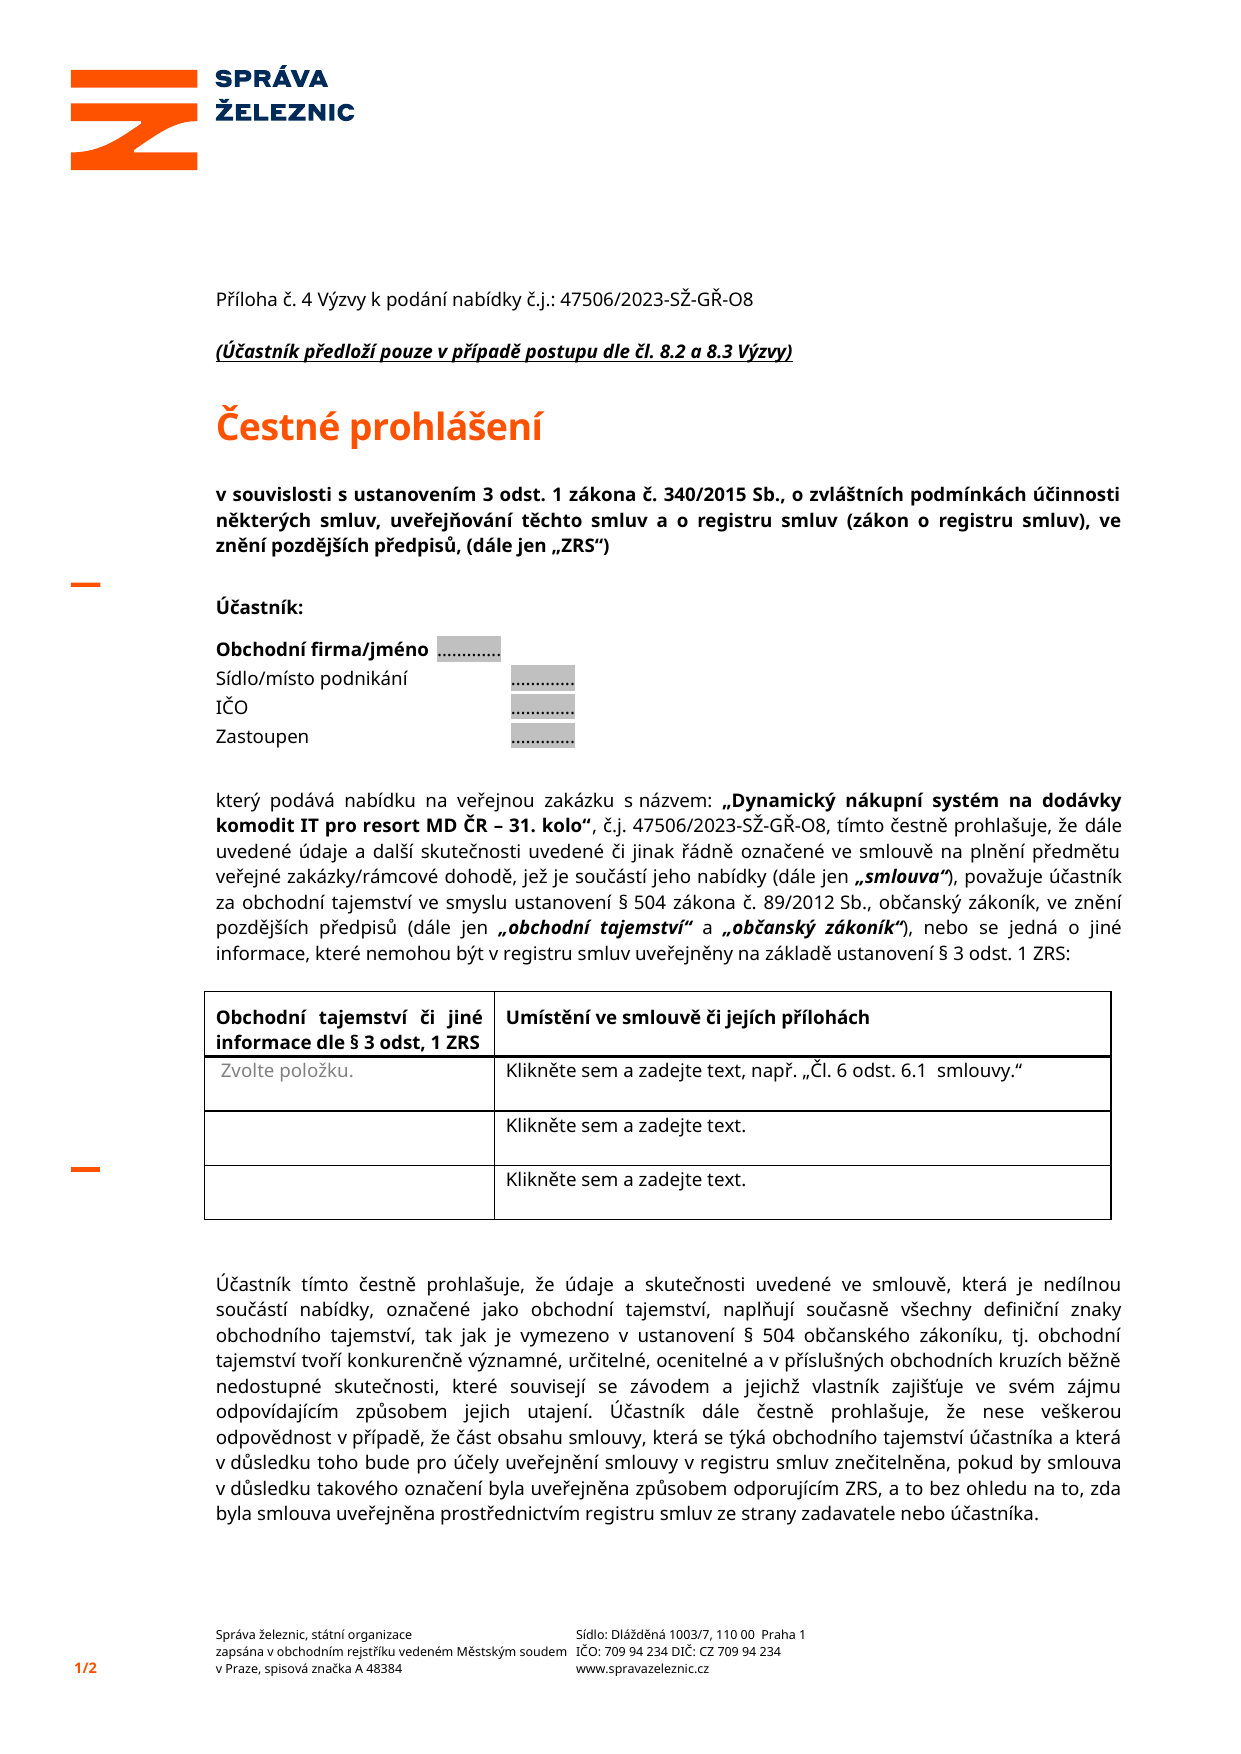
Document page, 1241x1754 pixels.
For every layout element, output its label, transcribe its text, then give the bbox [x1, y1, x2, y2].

text Účastník: [216, 590, 1122, 621]
subtitle Čestné prohlášení [216, 400, 1122, 451]
table_cell [205, 1112, 494, 1164]
text (Účastník předloží pouze v případě postupu dle čl. 8.2 a 8.3 Výzvy) [216, 339, 1122, 364]
text Obchodní firma/jméno …………. [216, 633, 1122, 662]
text v souvislosti s ustanovením 3 odst. 1 zákona č. 340/2015 Sb., o zvláštních podmínkách účinnosti některých smluv, uveřejňování těchto smluv a o registru smluv (zákon o registru smluv), ve znění pozdějších předpisů, (dále jen „ZRS“) [216, 481, 1122, 558]
table_cell [205, 1166, 494, 1219]
text IČO …………. [216, 691, 1122, 720]
text Účastník tímto čestně prohlašuje, že údaje a skutečnosti uvedené ve smlouvě, která je nedílnou součástí nabídky, označené jako obchodní tajemství, naplňují současně všechny definiční znaky obchodního tajemství, tak jak je vymezeno v ustanovení § 504 občanského zákoníku, tj. obchodní tajemství tvoří konkurenčně významné, určitelné, ocenitelné a v příslušných obchodních kruzích běžně nedostupné skutečnosti, které souvisejí se závodem a jejichž vlastník zajišťuje ve svém zájmu odpovídajícím způsobem jejich utajení. Účastník dále čestně prohlašuje, že nese veškerou odpovědnost v případě, že část obsahu smlouvy, která se týká obchodního tajemství účastníka a která v důsledku toho bude pro účely uveřejnění smlouvy v registru smluv znečitelněna, pokud by smlouva v důsledku takového označení byla uveřejněna způsobem odporujícím ZRS, a to bez ohledu na to, zda byla smlouva uveřejněna prostřednictvím registru smluv ze strany zadavatele nebo účastníka. [216, 1271, 1122, 1526]
text Příloha č. 4 Výzvy k podání nabídky č.j.: 47506/2023-SŽ-GŘ-O8 [216, 286, 1122, 311]
text Sídlo/místo podnikání …………. [216, 662, 1122, 691]
table_cell [205, 1058, 494, 1110]
text který podává nabídku na veřejnou zakázku s názvem: „Dynamický nákupní systém na dodávky komodit IT pro resort MD ČR – 31. kolo“, č.j. 47506/2023-SŽ-GŘ-O8, tímto čestně prohlašuje, že dále uvedené údaje a další skutečnosti uvedené či jinak řádně označené ve smlouvě na plnění předmětu veřejné zakázky/rámcové dohodě, jež je součástí jeho nabídky (dále jen „smlouva“), považuje účastník za obchodní tajemství ve smyslu ustanovení § 504 zákona č. 89/2012 Sb., občanský zákoník, ve znění pozdějších předpisů (dále jen „obchodní tajemství“ a „občanský zákoník“), nebo se jedná o jiné informace, které nemohou být v registru smluv uveřejněny na základě ustanovení § 3 odst. 1 ZRS: [216, 787, 1122, 966]
text Zastoupen …………. [216, 720, 1122, 749]
table_header Obchodní tajemství či jiné informace dle § 3 odst, 1 ZRS [205, 992, 494, 1055]
table_header Umístění ve smlouvě či jejích přílohách [495, 992, 1110, 1055]
